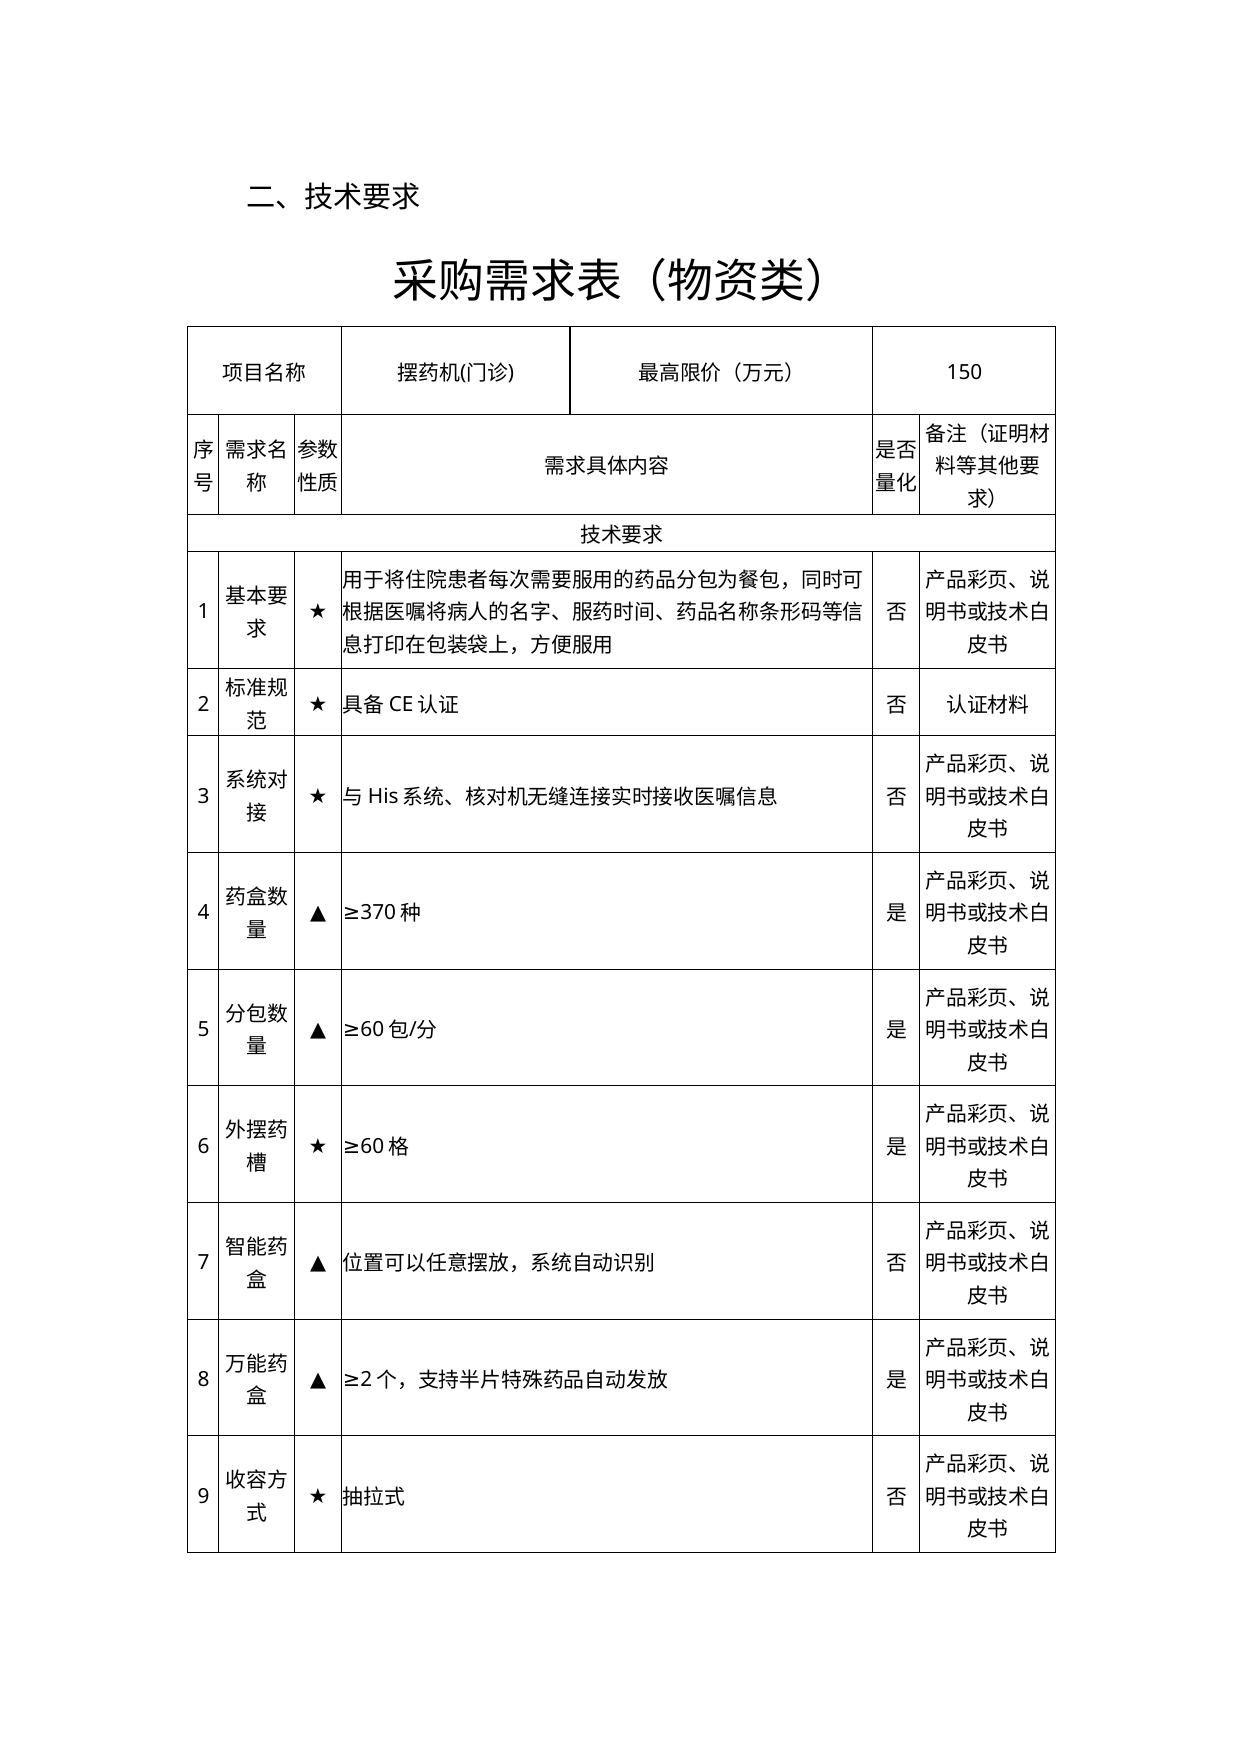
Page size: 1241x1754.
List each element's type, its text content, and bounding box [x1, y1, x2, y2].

table_cell 位置可以任意摆放，系统自动识别 [342, 1203, 872, 1319]
table_cell 5 [188, 970, 218, 1085]
table_cell 是 [873, 1320, 919, 1435]
table_cell 序号 [188, 415, 218, 514]
table_cell ▲ [295, 853, 341, 969]
table_cell 2 [188, 669, 218, 735]
table_cell ▲ [295, 970, 341, 1085]
table_cell 否 [873, 1203, 919, 1319]
table_cell 9 [188, 1436, 218, 1552]
table_cell 4 [188, 853, 218, 969]
table_cell 产品彩页、说明书或技术白皮书 [920, 552, 1055, 668]
table_cell 否 [873, 736, 919, 852]
table_cell 需求具体内容 [342, 415, 872, 514]
table_cell 用于将住院患者每次需要服用的药品分包为餐包，同时可根据医嘱将病人的名字、服药时间、药品名称条形码等信息打印在包装袋上，方便服用 [342, 552, 872, 668]
table_cell 基本要求 [219, 552, 294, 668]
table_cell 是否量化 [873, 415, 919, 514]
table_cell 7 [188, 1203, 218, 1319]
table_cell 药盒数量 [219, 853, 294, 969]
table_cell 系统对接 [219, 736, 294, 852]
table_cell 项目名称 [188, 327, 341, 413]
table_cell 最高限价（万元） [571, 327, 872, 413]
table_cell 产品彩页、说明书或技术白皮书 [920, 1320, 1055, 1435]
table_cell 150 [873, 327, 1055, 413]
table_cell 6 [188, 1086, 218, 1202]
table_cell ★ [295, 736, 341, 852]
table_cell 智能药盒 [219, 1203, 294, 1319]
table_cell ≥2个，支持半片特殊药品自动发放 [342, 1320, 872, 1435]
table_cell 产品彩页、说明书或技术白皮书 [920, 736, 1055, 852]
table_cell 是 [873, 1086, 919, 1202]
table_cell ≥370种 [342, 853, 872, 969]
table_cell 具备CE认证 [342, 669, 872, 735]
table_cell ▲ [295, 1320, 341, 1435]
table_cell 是 [873, 970, 919, 1085]
table_cell 产品彩页、说明书或技术白皮书 [920, 1203, 1055, 1319]
table_cell 8 [188, 1320, 218, 1435]
table_cell 产品彩页、说明书或技术白皮书 [920, 1086, 1055, 1202]
table_cell 万能药盒 [219, 1320, 294, 1435]
table_cell ▲ [295, 1203, 341, 1319]
table_cell ★ [295, 1436, 341, 1552]
table_cell 产品彩页、说明书或技术白皮书 [920, 1436, 1055, 1552]
table_cell 抽拉式 [342, 1436, 872, 1552]
subtitle 技术要求 [187, 162, 1053, 227]
table_cell 标准规范 [219, 669, 294, 735]
table_cell 1 [188, 552, 218, 668]
table_cell 产品彩页、说明书或技术白皮书 [920, 853, 1055, 969]
table_cell 产品彩页、说明书或技术白皮书 [920, 970, 1055, 1085]
table_cell 备注（证明材料等其他要求） [920, 415, 1055, 514]
table_cell 否 [873, 1436, 919, 1552]
table_cell 否 [873, 669, 919, 735]
table_cell ★ [295, 552, 341, 668]
table_cell 外摆药槽 [219, 1086, 294, 1202]
table_cell ≥60包/分 [342, 970, 872, 1085]
table_cell ≥60格 [342, 1086, 872, 1202]
table_cell ★ [295, 1086, 341, 1202]
table_cell 分包数量 [219, 970, 294, 1085]
table_cell 参数性质 [295, 415, 341, 514]
table_cell 收容方式 [219, 1436, 294, 1552]
table_cell 技术要求 [188, 515, 1055, 551]
table_cell 需求名称 [219, 415, 294, 514]
table_cell 摆药机(门诊) [342, 327, 569, 413]
table_cell 否 [873, 552, 919, 668]
table_cell ★ [295, 669, 341, 735]
table_cell 3 [188, 736, 218, 852]
table_header 采购需求表（物资类） [188, 227, 1056, 326]
table_cell 与His系统、核对机无缝连接实时接收医嘱信息 [342, 736, 872, 852]
table_cell 认证材料 [920, 669, 1055, 735]
table_cell 是 [873, 853, 919, 969]
